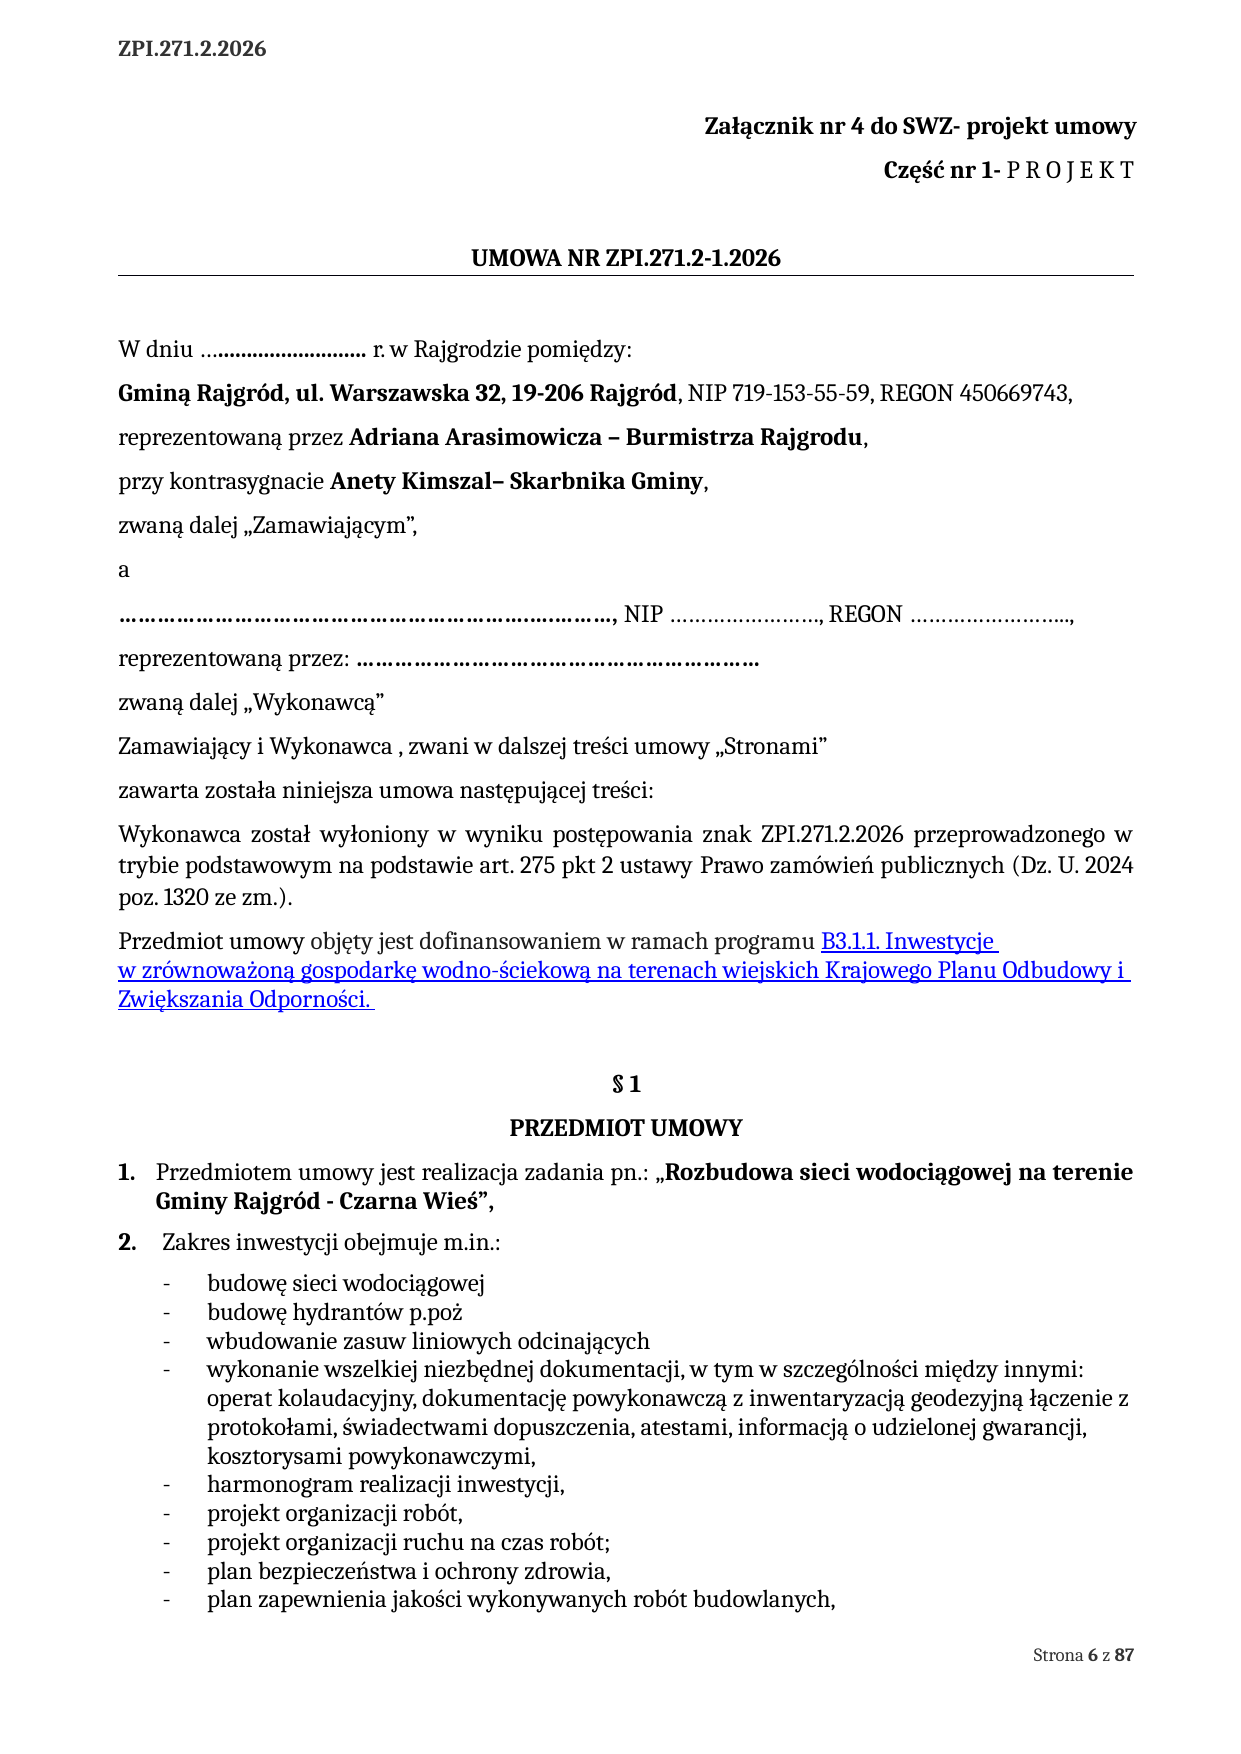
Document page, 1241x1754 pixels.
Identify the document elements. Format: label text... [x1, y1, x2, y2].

list Przedmiotem umowy jest realizacja zadania pn.: „Rozbudowa sieci wodociągowej na terenie Gminy Rajgród - Czarna Wieś”, [118, 1158, 1134, 1215]
text - plan zapewnienia jakości wykonywanych robót budowlanych, [162, 1585, 1134, 1614]
text - projekt organizacji robót, [162, 1499, 1134, 1528]
text - plan bezpieczeństwa i ochrony zdrowia, [162, 1557, 1134, 1585]
text reprezentowaną przez: ……………………………………………………… [118, 643, 1134, 672]
text reprezentowaną przez Adriana Arasimowicza – Burmistrza Rajgrodu, [118, 423, 1134, 452]
text Zamawiający i Wykonawca , zwani w dalszej treści umowy „Stronami” [118, 732, 1134, 760]
text W dniu ….......................... r. w Rajgrodzie pomiędzy: [118, 335, 1134, 364]
text Gminą Rajgród, ul. Warszawska 32, 19-206 Rajgród, NIP 719-153-55-59, REGON 450669743, [118, 379, 1134, 408]
text zawarta została niniejsza umowa następującej treści: [118, 776, 1134, 804]
text - wykonanie wszelkiej niezbędnej dokumentacji, w tym w szczególności między innymi: operat kolaudacyjny, dokumentację powykonawczą z inwentaryzacją geodezyjną łączenie z protokołami, świadectwami dopuszczenia, atestami, informacją o udzielonej gwarancji, kosztorysami powykonawczymi, [162, 1355, 1134, 1470]
text zwaną dalej „Zamawiającym”, [118, 511, 1134, 540]
text zwaną dalej „Wykonawcą” [118, 688, 1134, 716]
text przy kontrasygnacie Anety Kimszal– Skarbnika Gminy, [118, 467, 1134, 496]
text Przedmiot umowy [118, 1114, 1134, 1143]
text Część nr 1- P R O J E K T [118, 156, 1134, 184]
text - harmonogram realizacji inwestycji, [162, 1470, 1134, 1499]
text - wbudowanie zasuw liniowych odcinających [162, 1327, 1134, 1355]
text Załącznik nr 4 do SWZ- projekt umowy [650, 112, 1137, 140]
text ……………………………………………………….….………, NIP ……………………, REGON …………………….., [118, 599, 1134, 628]
text § 1 [118, 1070, 1134, 1098]
text UMOWA NR ZPI.271.2-1.2026 [118, 244, 1134, 275]
list - budowę sieci wodociągowej [162, 1269, 1134, 1298]
list Przedmiot umowy objęty jest dofinansowaniem w ramach programu B3.1.1. Inwestycje w zrównoważoną gospodarkę wodno-ściekową na terenach wiejskich Krajowego Planu Odbudowy i Zwiększania Odporności. [118, 927, 1134, 1013]
text a [118, 555, 1134, 584]
list - budowę hydrantów p.poż [162, 1298, 1134, 1327]
text Wykonawca został wyłoniony w wyniku postępowania znak ZPI.271.2.2026 przeprowadzonego w trybie podstawowym na podstawie art. 275 pkt 2 ustawy Prawo zamówień publicznych (Dz. U. 2024 poz. 1320 ze zm.). [118, 820, 1134, 912]
text - projekt organizacji ruchu na czas robót; [162, 1528, 1134, 1557]
text 2. Zakres inwestycji obejmuje m.in.: [118, 1228, 1134, 1257]
